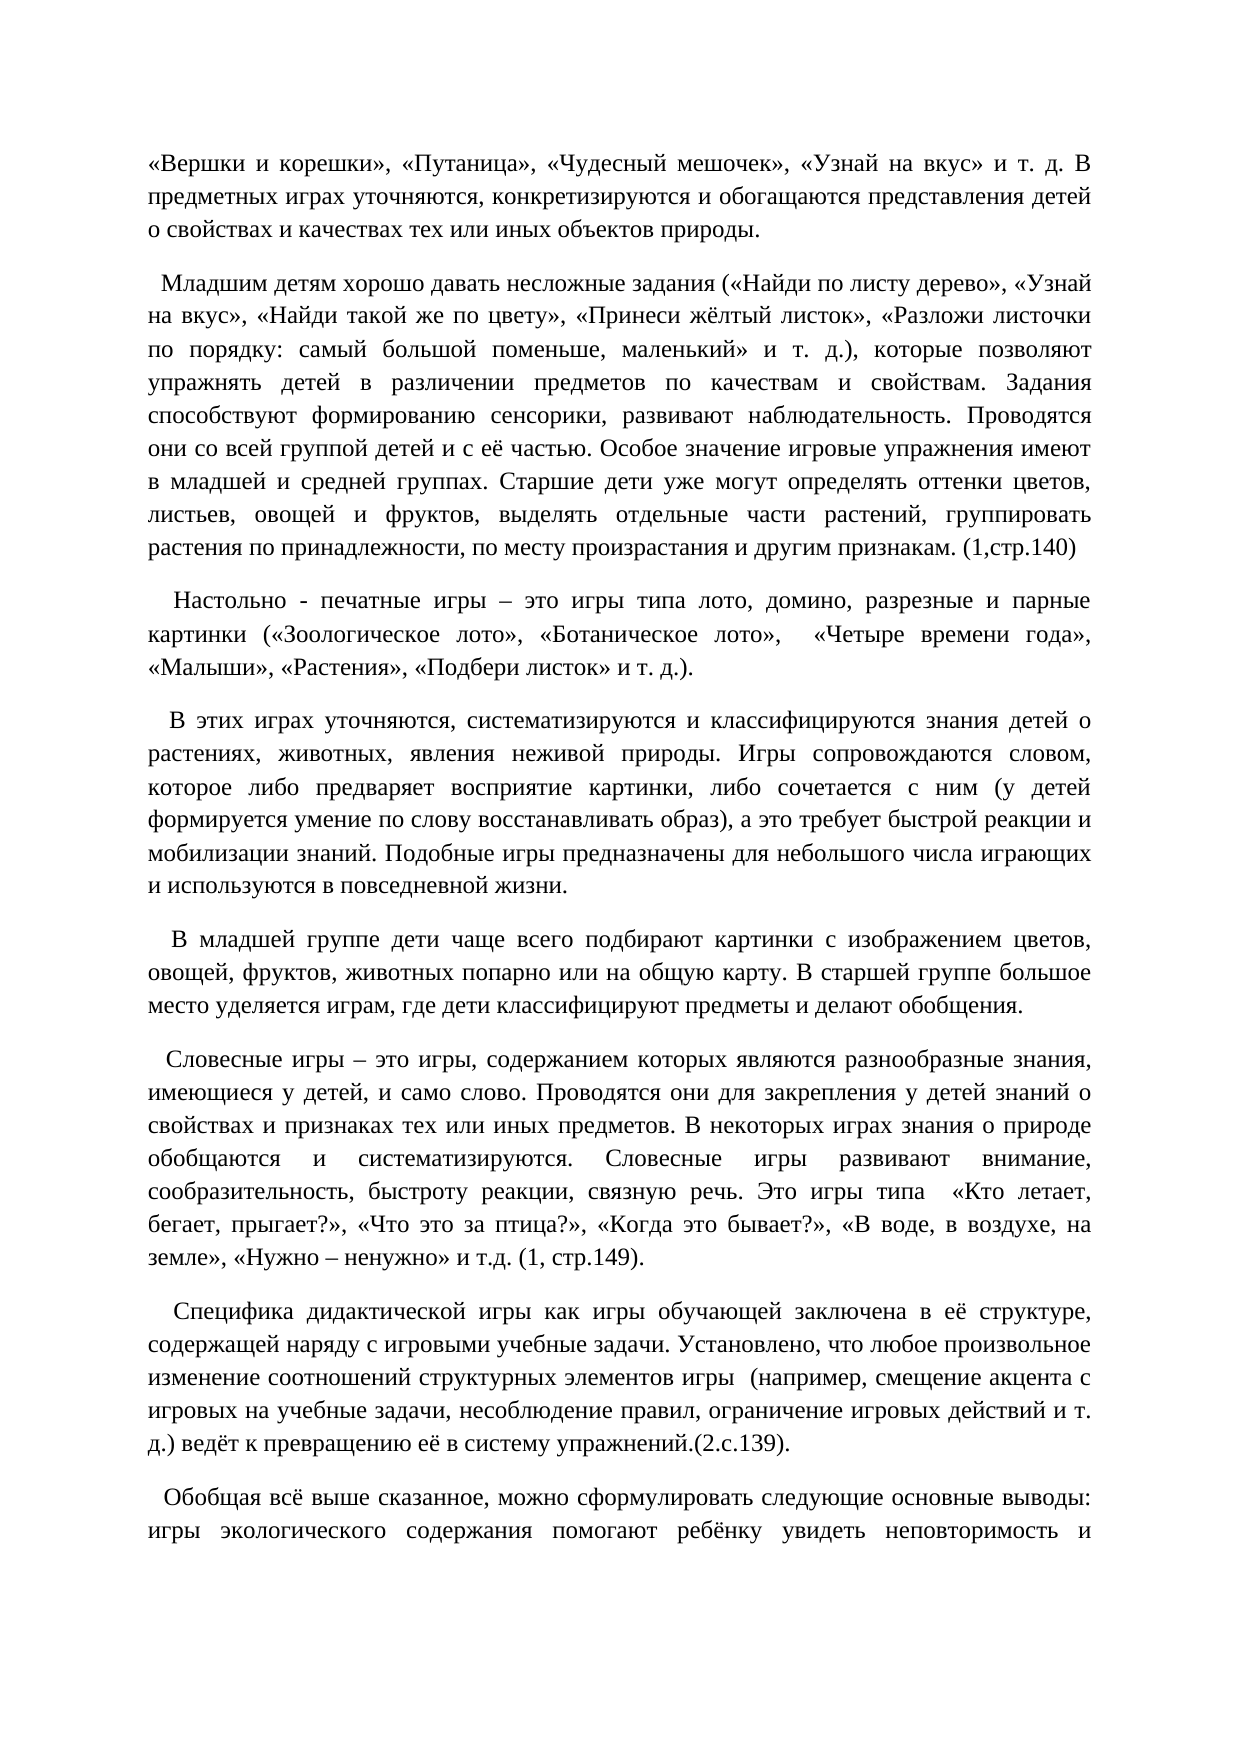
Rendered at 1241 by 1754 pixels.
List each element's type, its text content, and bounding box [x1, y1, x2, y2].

text Настольно - печатные игры – это игры типа лото, домино, разрезные и парные картинки («Зоологическое лото», «Ботаническое лото», «Четыре времени года», «Малыши», «Растения», «Подбери листок» и т. д.). [148, 586, 1092, 680]
text Словесные игры – это игры, содержанием которых являются разнообразные знания, имеющиеся у детей, и само слово. Проводятся они для закрепления у детей знаний о свойствах и признаках тех или иных предметов. В некоторых играх знания о природе обобщаются и систематизируются. Словесные игры развивают внимание, сообразительность, быстроту реакции, связную речь. Это игры типа «Кто летает, бегает, прыгает?», «Что это за птица?», «Когда это бывает?», «В воде, в воздухе, на земле», «Нужно – ненужно» и т.д. (1, стр.149). [148, 1044, 1092, 1271]
text В этих играх уточняются, систематизируются и классифицируются знания детей о растениях, животных, явления неживой природы. Игры сопровождаются словом, которое либо предваряет восприятие картинки, либо сочетается с ним (у детей формируется умение по слову восстанавливать образ), а это требует быстрой реакции и мобилизации знаний. Подобные игры предназначены для небольшого числа играющих и используются в повседневной жизни. [148, 706, 1092, 899]
text Младшим детям хорошо давать несложные задания («Найди по листу дерево», «Узнай на вкус», «Найди такой же по цвету», «Принеси жёлтый листок», «Разложи листочки по порядку: самый большой поменьше, маленький» и т. д.), которые позволяют упражнять детей в различении предметов по качествам и свойствам. Задания способствуют формированию сенсорики, развивают наблюдательность. Проводятся они со всей группой детей и с её частью. Особое значение игровые упражнения имеют в младшей и средней группах. Старшие дети уже могут определять оттенки цветов, листьев, овощей и фруктов, выделять отдельные части растений, группировать растения по принадлежности, по месту произрастания и другим признакам. (1,стр.140) [148, 268, 1092, 561]
text В младшей группе дети чаще всего подбирают картинки с изображением цветов, овощей, фруктов, животных попарно или на общую карту. В старшей группе большое место уделяется играм, где дети классифицируют предметы и делают обобщения. [148, 924, 1092, 1019]
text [148, 1482, 1092, 1544]
text Специфика дидактической игры как игры обучающей заключена в её структуре, содержащей наряду с игровыми учебные задачи. Установлено, что любое произвольное изменение соотношений структурных элементов игры (например, смещение акцента с игровых на учебные задачи, несоблюдение правил, ограничение игровых действий и т. д.) ведёт к превращению её в систему упражнений.(2.с.139). [148, 1296, 1092, 1457]
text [148, 148, 1092, 242]
